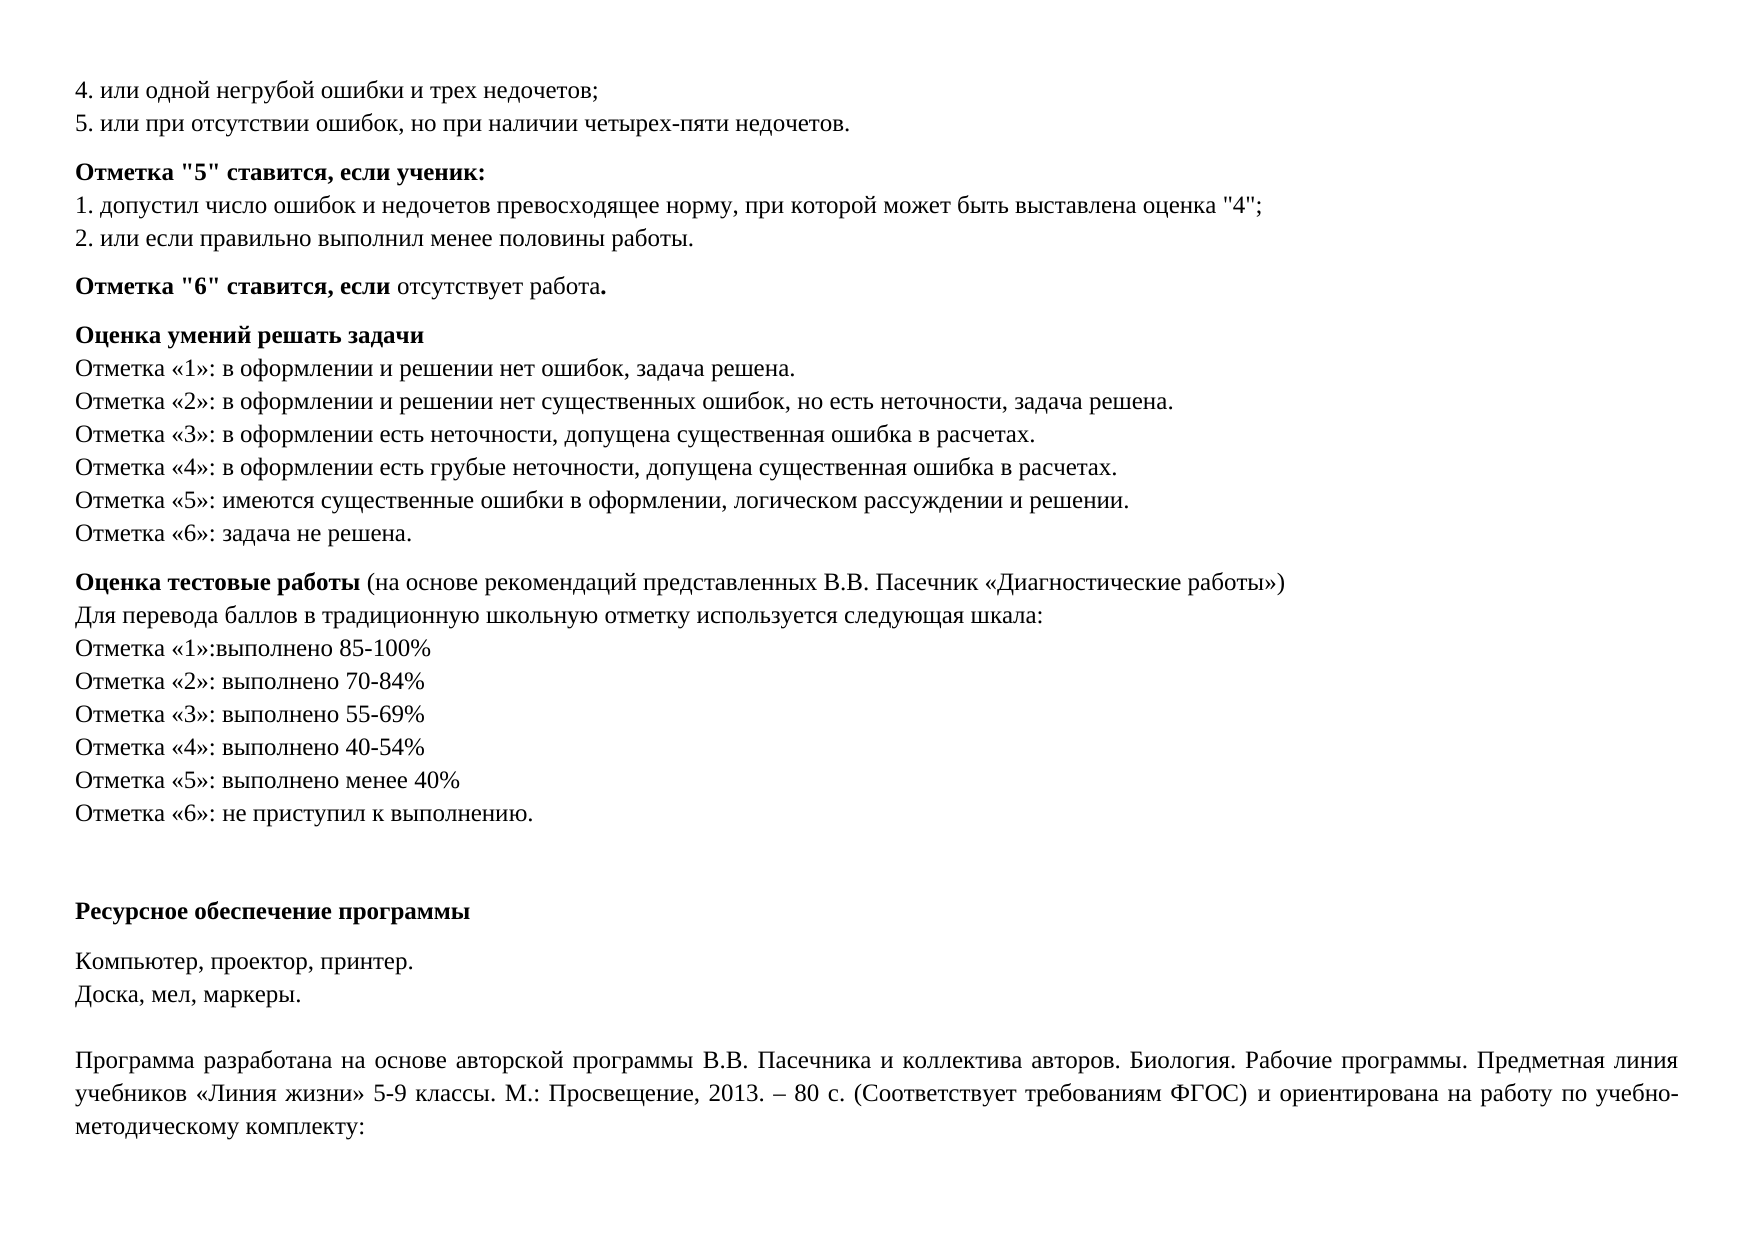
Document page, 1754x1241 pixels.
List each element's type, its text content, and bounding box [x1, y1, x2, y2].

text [75, 75, 1679, 137]
text Оценка тестовые работы (на основе рекомендаций представленных В.В. Пасечник «Диагностические работы») Для перевода баллов в традиционную школьную отметку используется следующая шкала: Отметка «1»:выполнено 85-100% Отметка «2»: выполнено 70-84% Отметка «3»: выполнено 55-69% Отметка «4»: выполнено 40-54% Отметка «5»: выполнено менее 40% Отметка «6»: не приступил к выполнению. [75, 567, 1679, 827]
list Доска, мел, маркеры. [75, 979, 1679, 1041]
text Ресурсное обеспечение программы [75, 896, 1679, 925]
list Компьютер, проектор, принтер. [75, 946, 1679, 975]
text Оценка умений решать задачи Отметка «1»: в оформлении и решении нет ошибок, задача решена. Отметка «2»: в оформлении и решении нет существенных ошибок, но есть неточности, задача решена. Отметка «3»: в оформлении есть неточности, допущена существенная ошибка в расчетах. Отметка «4»: в оформлении есть грубые неточности, допущена существенная ошибка в расчетах. Отметка «5»: имеются существенные ошибки в оформлении, логическом рассуждении и решении. Отметка «6»: задача не решена. [75, 320, 1679, 547]
text Отметка "5" ставится, если ученик: 1. допустил число ошибок и недочетов превосходящее норму, при которой может быть выставлена оценка "4"; 2. или если правильно выполнил менее половины работы. [75, 157, 1679, 251]
text Программа разработана на основе авторской программы В.В. Пасечника и коллектива авторов. Биология. Рабочие программы. Предметная линия учебников «Линия жизни» 5-9 классы. М.: Просвещение, 2013. – 80 с. (Соответствует требованиям ФГОС) и ориентирована на работу по учебно-методическому комплекту: [75, 1045, 1679, 1140]
text Отметка "6" ставится, если отсутствует работа. [75, 271, 1679, 300]
